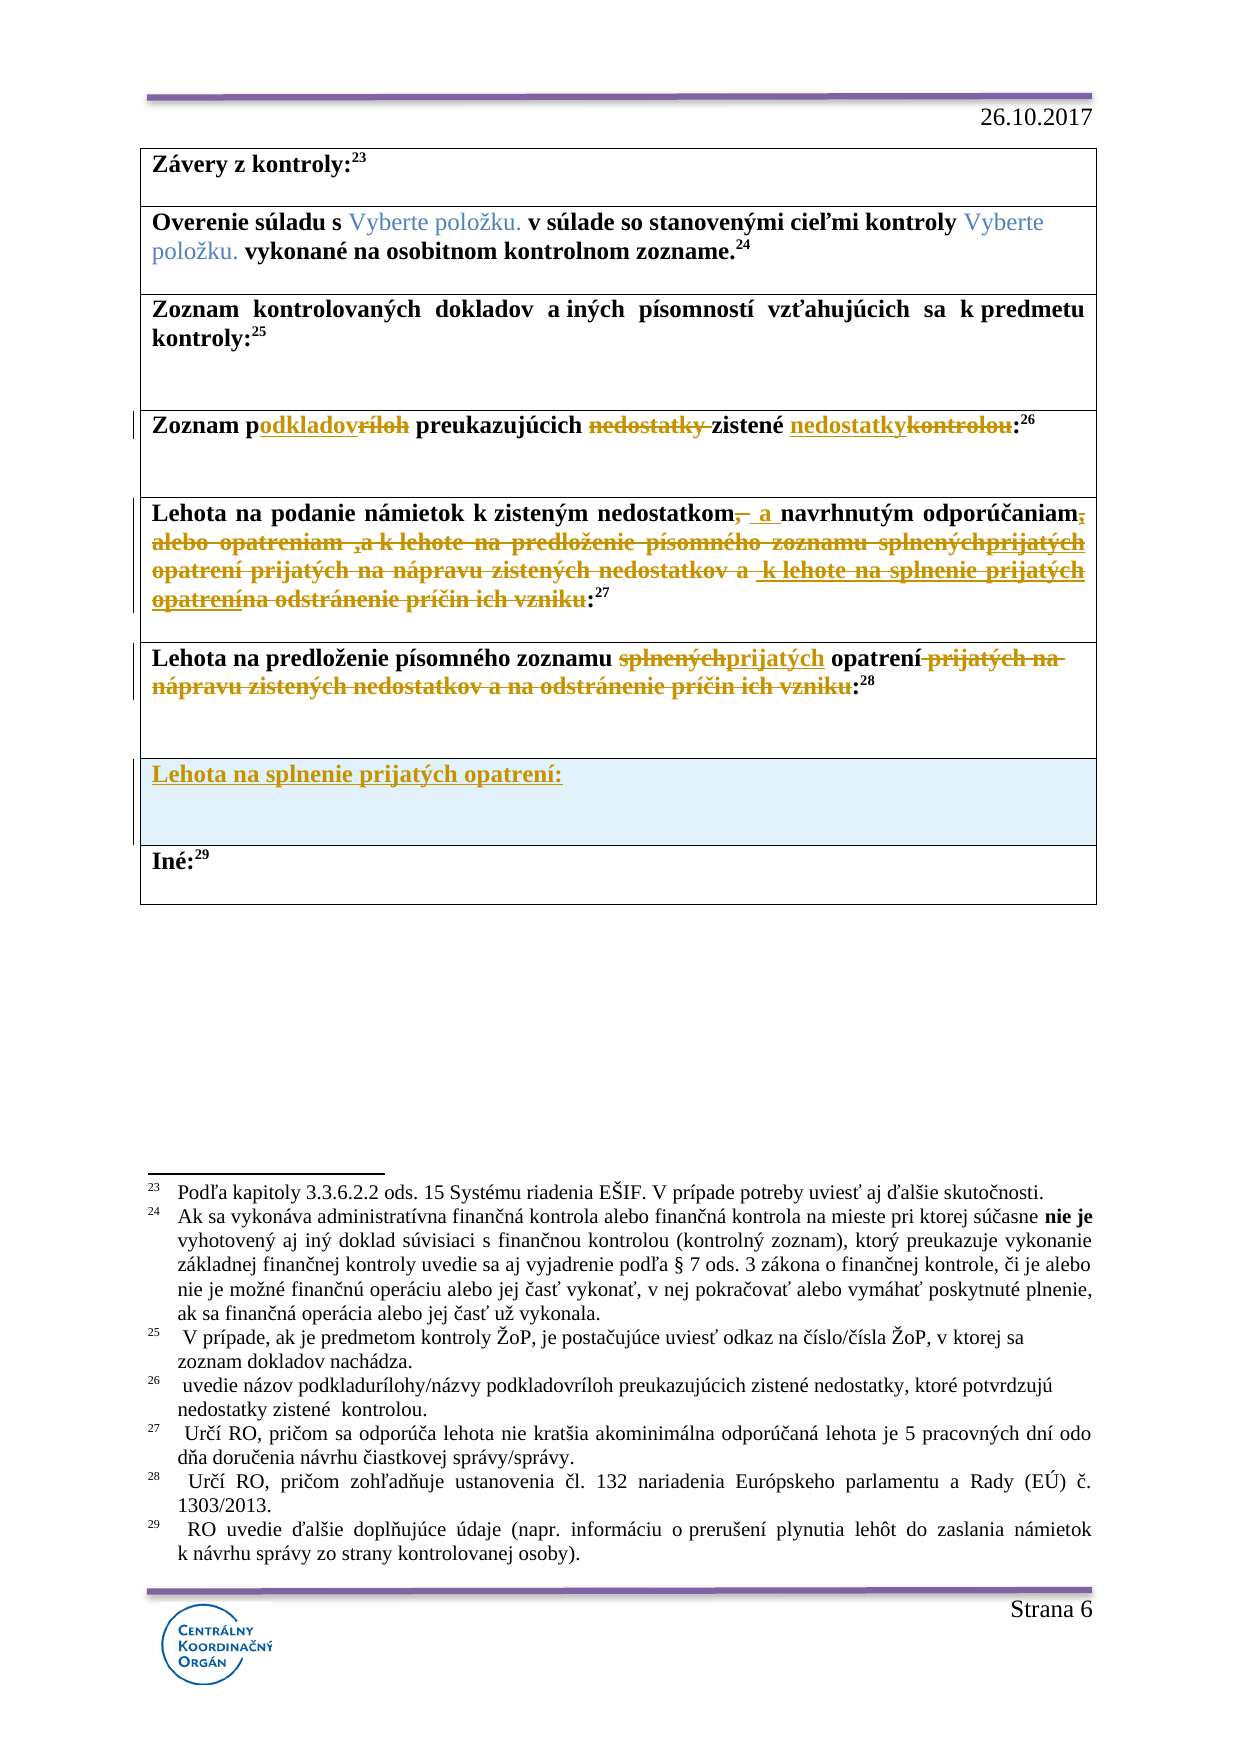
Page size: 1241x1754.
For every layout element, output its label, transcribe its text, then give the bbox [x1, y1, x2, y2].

table_cell Závery z kontroly: [141, 149, 1096, 206]
picture [159, 1602, 272, 1684]
table_cell Iné: [141, 846, 1096, 903]
table_cell Zoznam p preukazujúcich zistené : [141, 411, 1096, 497]
table_cell Lehota na predloženie písomného zoznamu opatrení: [141, 643, 1096, 758]
table_cell Lehota na podanie námietok k zisteným nedostatkomnavrhnutým odporúčaniam: [141, 498, 1096, 642]
table_cell Zoznam kontrolovaných dokladov a iných písomností vzťahujúcich sa k predmetu kontroly: [141, 295, 1096, 409]
table_cell Overenie súladu s v súlade so stanovenými cieľmi kontroly vykonané na osobitnom kontrolnom zozname. [141, 207, 1096, 293]
